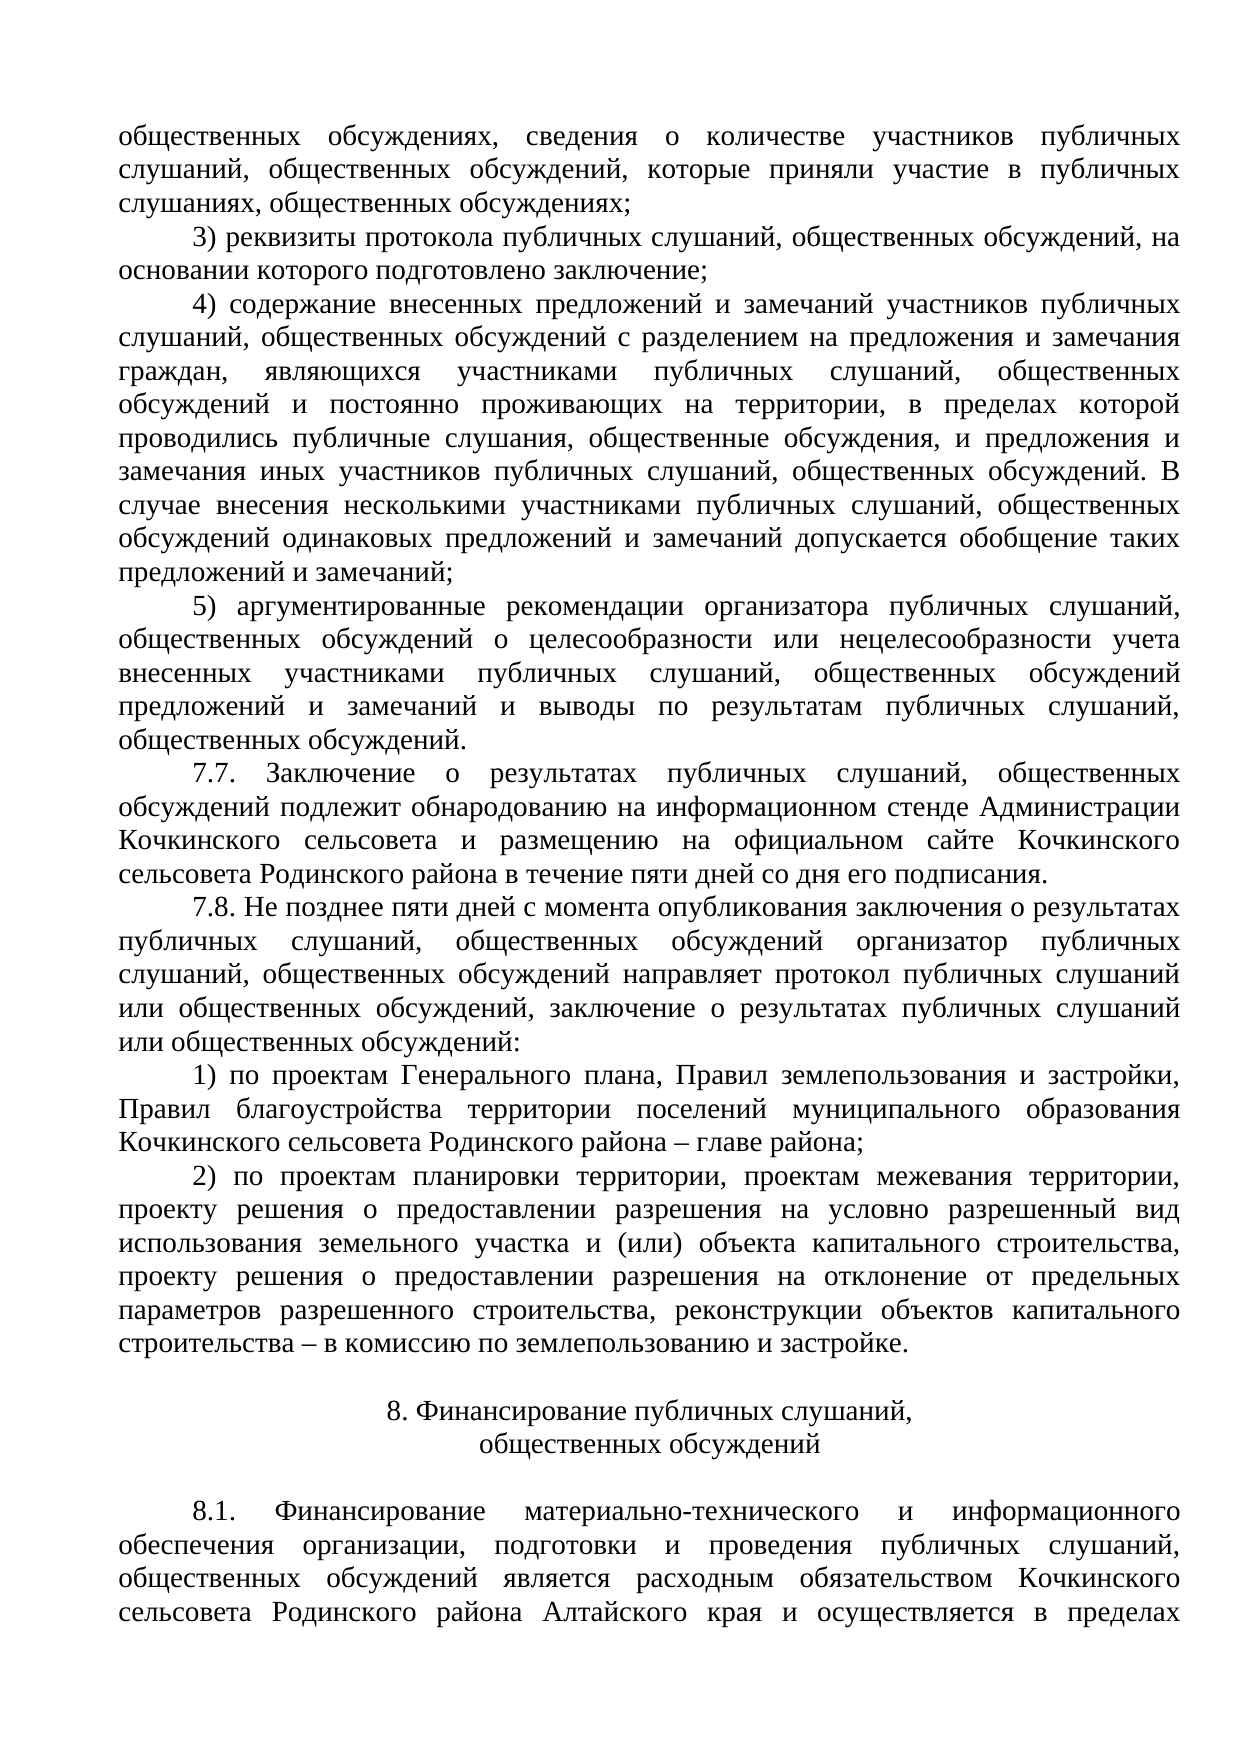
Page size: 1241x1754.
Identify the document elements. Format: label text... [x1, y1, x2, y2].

text 4) содержание внесенных предложений и замечаний участников публичных слушаний, общественных обсуждений с разделением на предложения и замечания граждан, являющихся участниками публичных слушаний, общественных обсуждений и постоянно проживающих на территории, в пределах которой проводились публичные слушания, общественные обсуждения, и предложения и замечания иных участников публичных слушаний, общественных обсуждений. В случае внесения несколькими участниками публичных слушаний, общественных обсуждений одинаковых предложений и замечаний допускается обобщение таких предложений и замечаний; [118, 286, 1181, 588]
text общественных обсуждений [118, 1426, 1181, 1460]
text 3) реквизиты протокола публичных слушаний, общественных обсуждений, на основании которого подготовлено заключение; [118, 219, 1181, 286]
text 8. Финансирование публичных слушаний, [118, 1393, 1181, 1426]
text 2) по проектам планировки территории, проектам межевания территории, проекту решения о предоставлении разрешения на условно разрешенный вид использования земельного участка и (или) объекта капитального строительства, проекту решения о предоставлении разрешения на отклонение от предельных параметров разрешенного строительства, реконструкции объектов капитального строительства – в комиссию по землепользованию и застройке. [118, 1158, 1181, 1359]
text 1) по проектам Генерального плана, Правил землепользования и застройки, Правил благоустройства территории поселений муниципального образования Кочкинского сельсовета Родинского района – главе района; [118, 1057, 1181, 1158]
text 5) аргументированные рекомендации организатора публичных слушаний, общественных обсуждений о целесообразности или нецелесообразности учета внесенных участниками публичных слушаний, общественных обсуждений предложений и замечаний и выводы по результатам публичных слушаний, общественных обсуждений. [118, 588, 1181, 755]
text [118, 118, 1181, 219]
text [118, 1493, 1181, 1627]
text 7.7. Заключение о результатах публичных слушаний, общественных обсуждений подлежит обнародованию на информационном стенде Администрации Кочкинского сельсовета и размещению на официальном сайте Кочкинского сельсовета Родинского района в течение пяти дней со дня его подписания. [118, 755, 1181, 889]
text 7.8. Не позднее пяти дней с момента опубликования заключения о результатах публичных слушаний, общественных обсуждений организатор публичных слушаний, общественных обсуждений направляет протокол публичных слушаний или общественных обсуждений, заключение о результатах публичных слушаний или общественных обсуждений: [118, 889, 1181, 1057]
